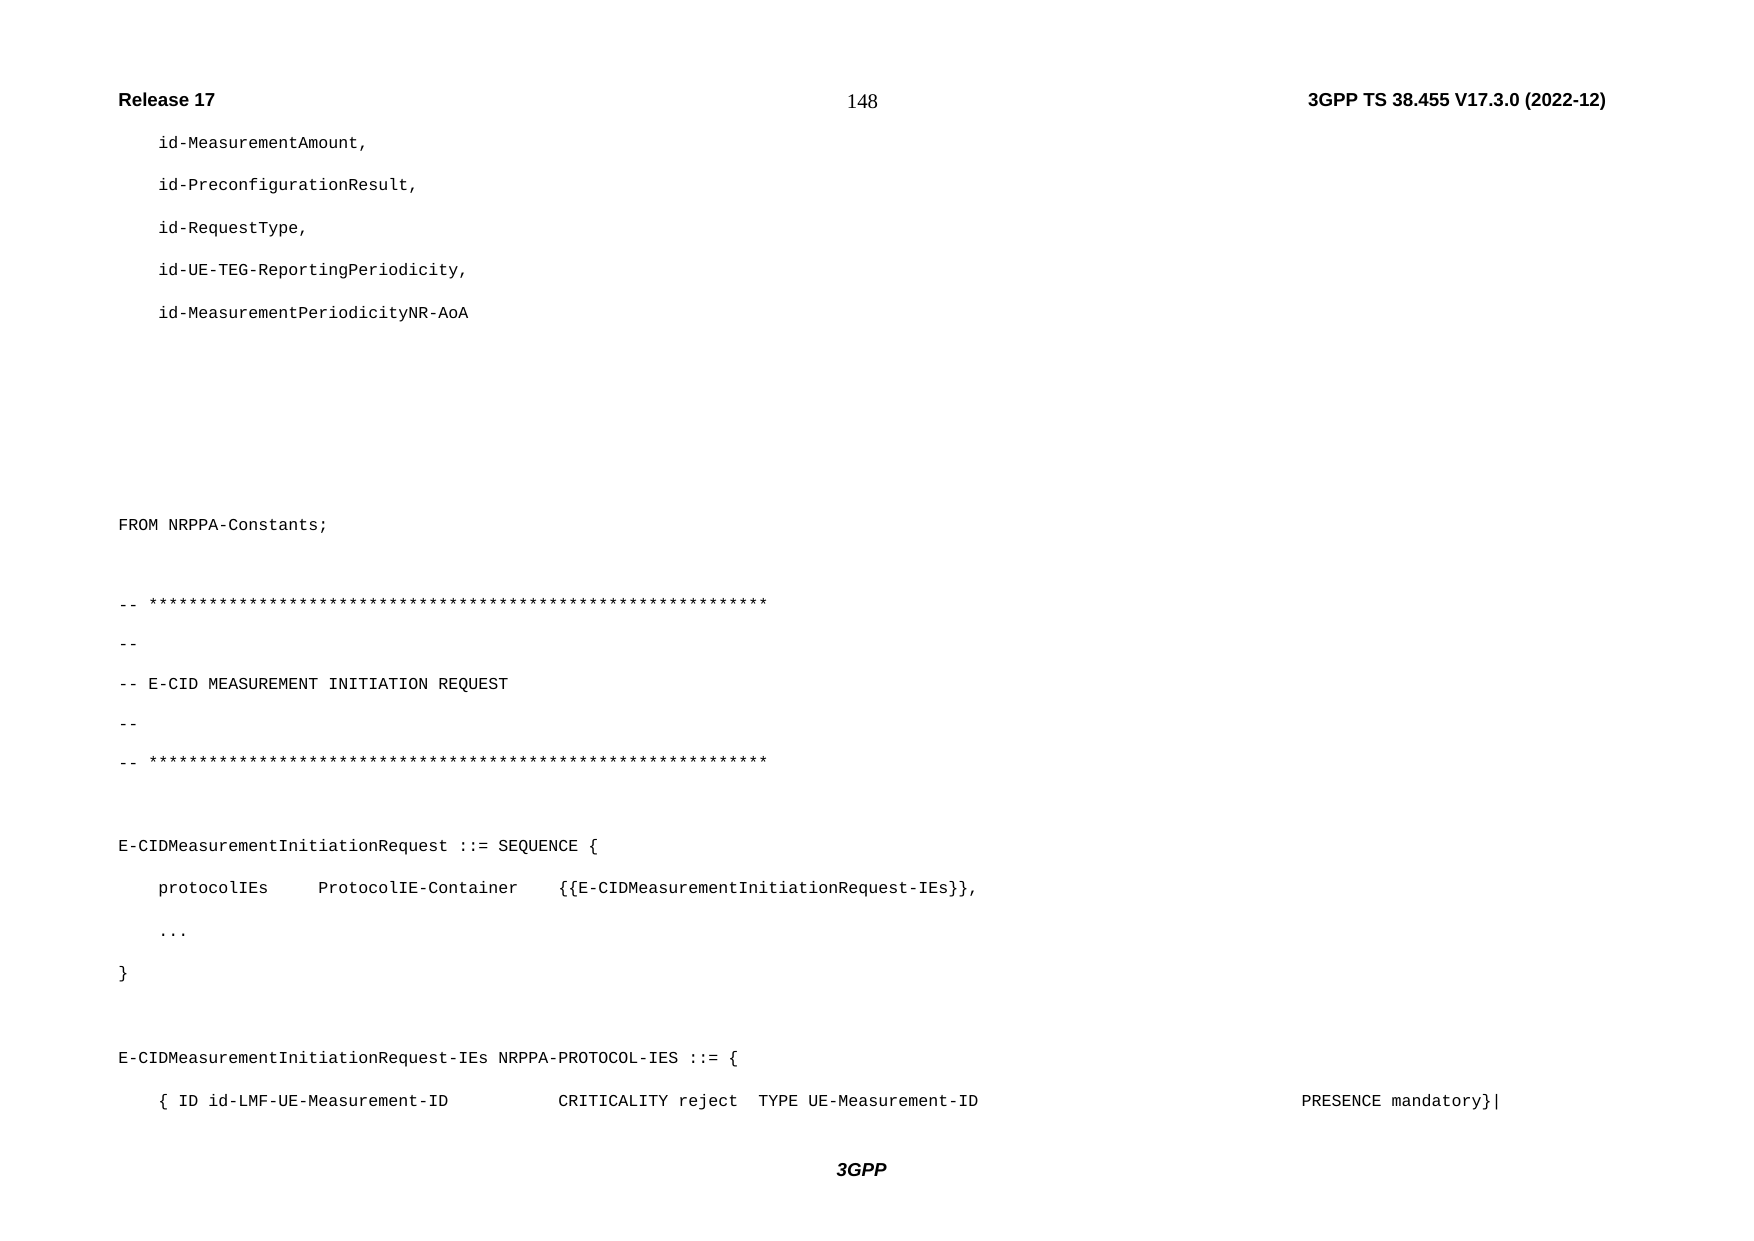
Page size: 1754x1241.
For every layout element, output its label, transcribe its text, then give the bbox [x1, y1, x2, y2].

text E-CIDMeasurementInitiationRequest ::= SEQUENCE { [118, 837, 1606, 856]
text ... [118, 922, 1606, 941]
text -- ************************************************************** [118, 596, 1606, 615]
text { ID id-LMF-UE-Measurement-ID CRITICALITY reject TYPE UE-Measurement-ID PRESENCE mandatory}| [118, 1092, 1606, 1111]
text id-UE-TEG-ReportingPeriodicity, [118, 262, 1606, 281]
text E-CIDMeasurementInitiationRequest-IEs NRPPA-PROTOCOL-IES ::= { [118, 1049, 1606, 1068]
text -- [118, 636, 1606, 655]
text id-MeasurementPeriodicityNR-AoA [118, 304, 1606, 323]
text FROM NRPPA-Constants; [118, 517, 1606, 536]
text -- E-CID MEASUREMENT INITIATION REQUEST [118, 676, 1606, 694]
text protocolIEs ProtocolIE-Container {{E-CIDMeasurementInitiationRequest-IEs}}, [118, 879, 1606, 898]
text id-RequestType, [118, 219, 1606, 238]
text id-MeasurementAmount, [118, 134, 1606, 153]
text -- [118, 715, 1606, 734]
text } [118, 964, 1606, 983]
text -- ************************************************************** [118, 755, 1606, 774]
text id-PreconfigurationResult, [118, 177, 1606, 196]
